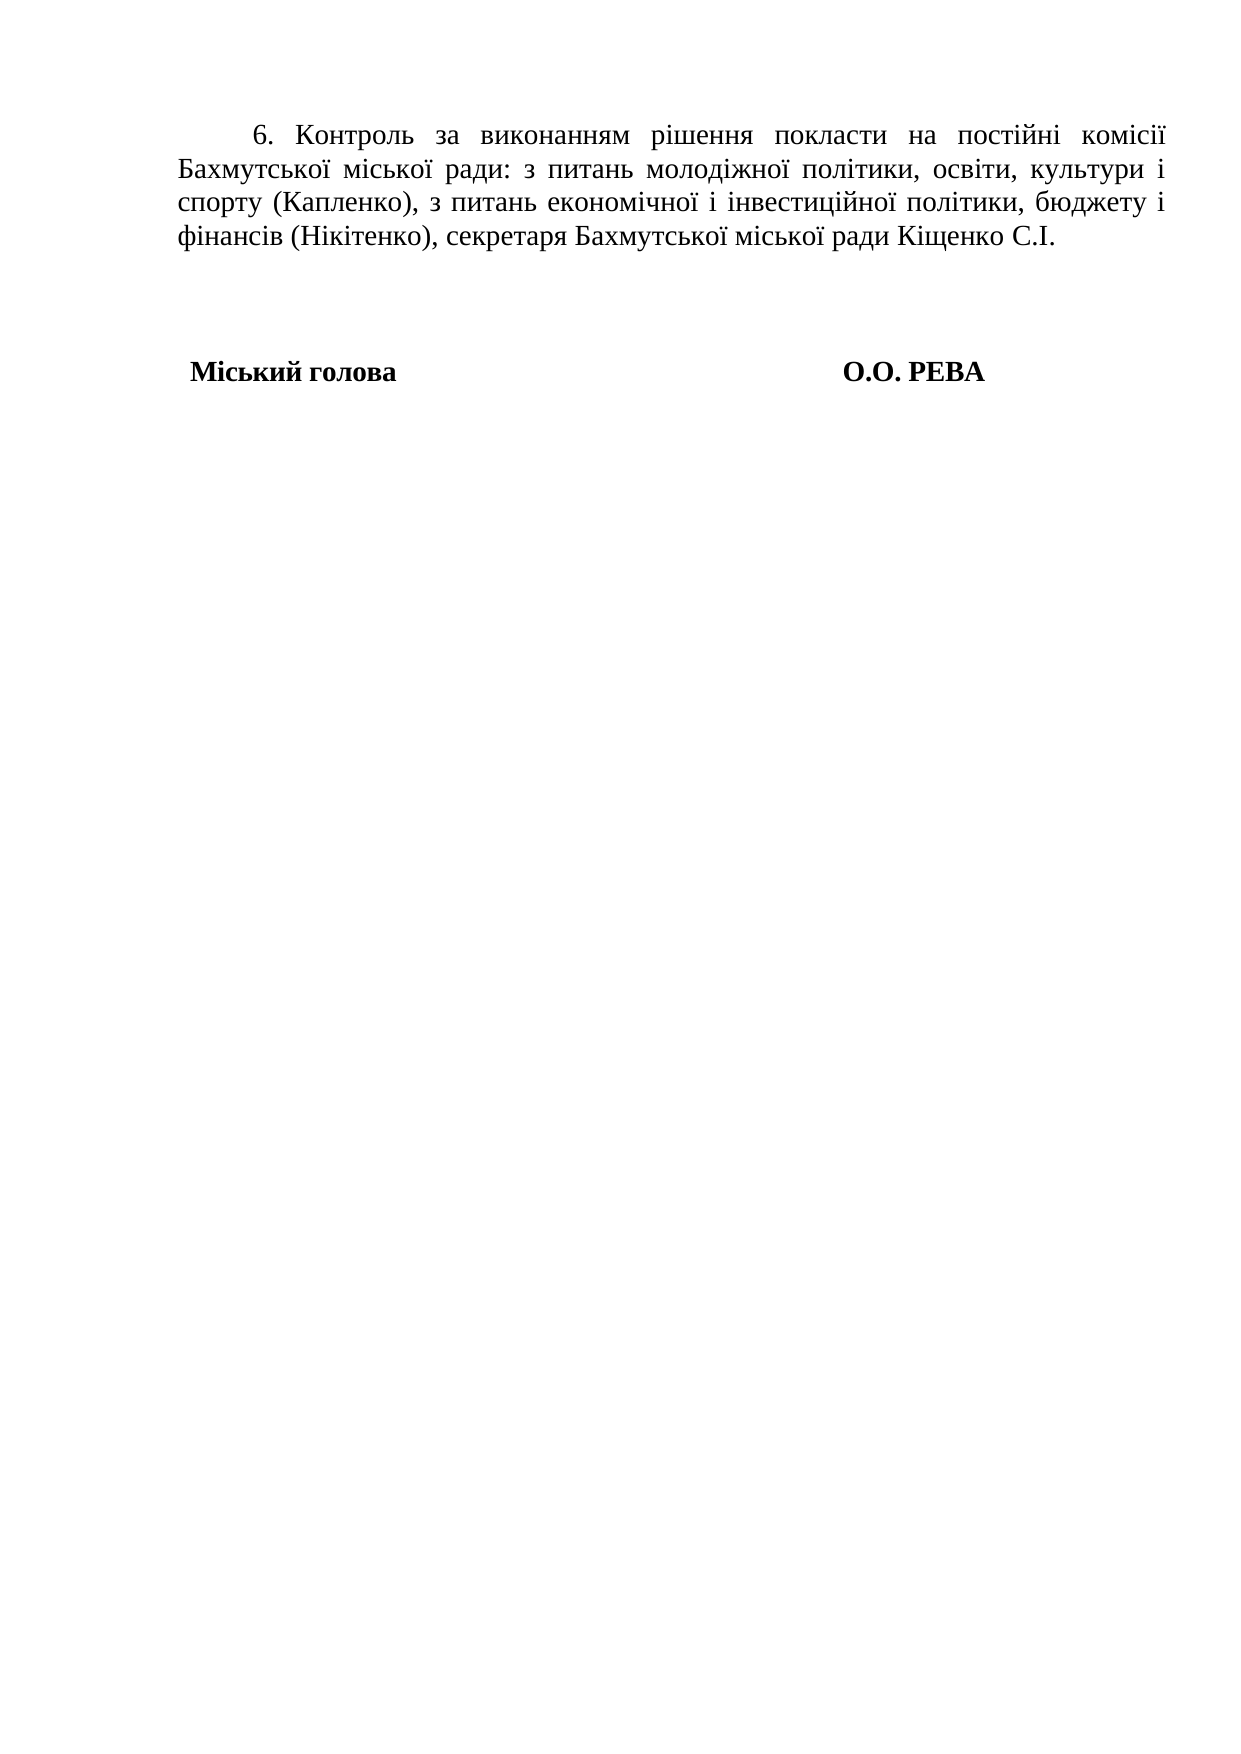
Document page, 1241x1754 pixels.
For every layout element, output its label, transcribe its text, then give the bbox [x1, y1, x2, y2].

text Міський голова О.О. РЕВА [177, 354, 1163, 388]
text 6. Контроль за виконанням рішення покласти на постійні комісії Бахмутської міської ради: з питань молодіжної політики, освіти, культури і спорту (Капленко), з питань економічної і інвестиційної політики, бюджету і фінансів (Нікітенко), секретаря Бахмутської міської ради Кіщенко С.І. [177, 117, 1167, 252]
